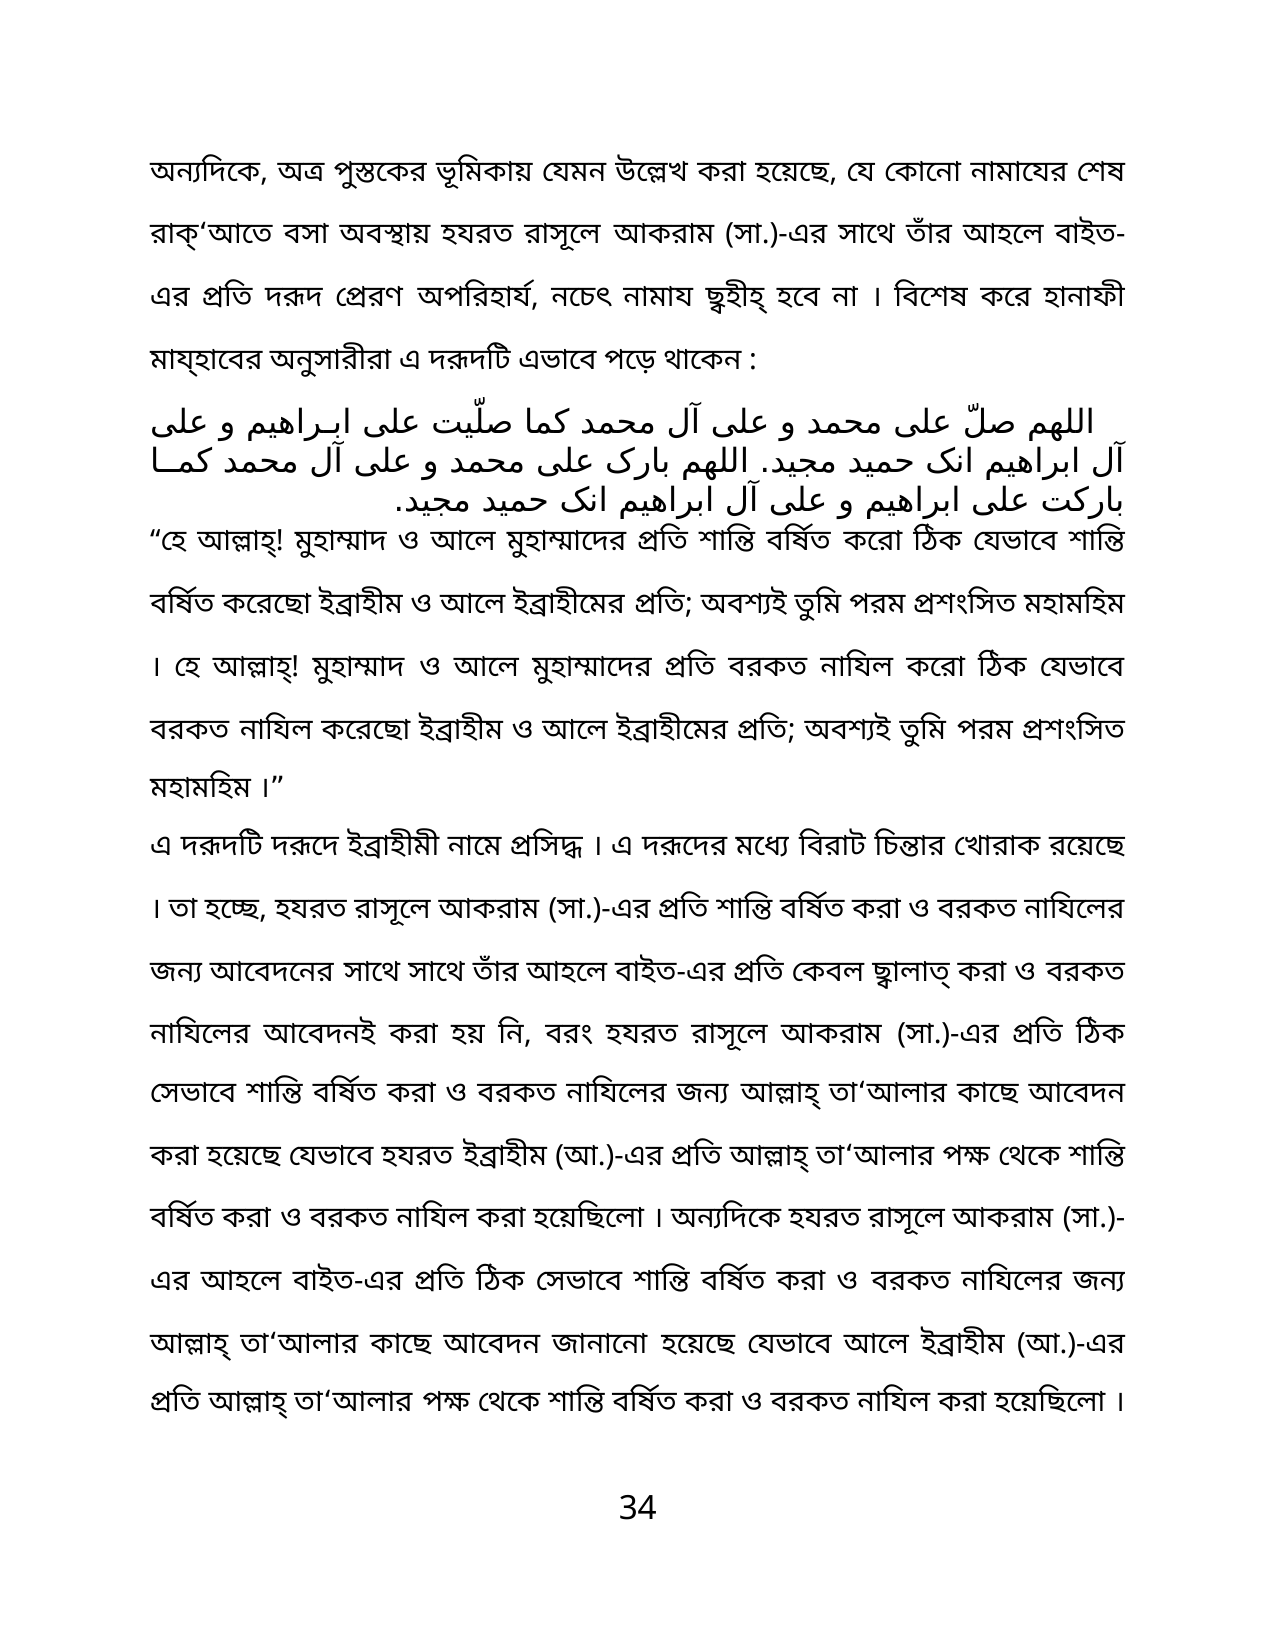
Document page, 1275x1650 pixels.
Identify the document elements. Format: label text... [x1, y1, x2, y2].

text اللهم صلّ علی محمد و علی آل محمد کما صلّیت علی ابراهیم و علی آل ابراهیم انک حمید مجید. اللهم بارک علی محمد و علی آل محمد کما بارکت علی ابراهیم و علی آل ابراهیم انک حمید مجید. [150, 403, 1125, 519]
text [150, 829, 1125, 1423]
text “হে আল্লাহ্! মুহাম্মাদ ও আলে মুহাম্মাদের প্রতি শান্তি বর্ষিত করো ঠিক যেভাবে শান্তি বর্ষিত করেছো ইব্রাহীম ও আলে ইব্রাহীমের প্রতি; অবশ্যই তুমি পরম প্রশংসিত মহামহিম । হে আল্লাহ্! মুহাম্মাদ ও আলে মুহাম্মাদের প্রতি বরকত নাযিল করো ঠিক যেভাবে বরকত নাযিল করেছো ইব্রাহীম ও আলে ইব্রাহীমের প্রতি; অবশ্যই তুমি পরম প্রশংসিত মহামহিম ।” [150, 519, 1125, 809]
text অন্যদিকে, অত্র পুস্তকের ভূমিকায় যেমন উল্লেখ করা হয়েছে, যে কোনো নামাযের শেষ রাক্‘আতে বসা অবস্থায় হযরত রাসূলে আকরাম (সা.)-এর সাথে তাঁর আহলে বাইত-এর প্রতি দরূদ প্রেরণ অপরিহার্য, নচেৎ নামায ছ্বহীহ্ হবে না । বিশেষ করে হানাফী মায্হাবের অনুসারীরা এ দরূদটি এভাবে পড়ে থাকেন : [150, 150, 1125, 381]
